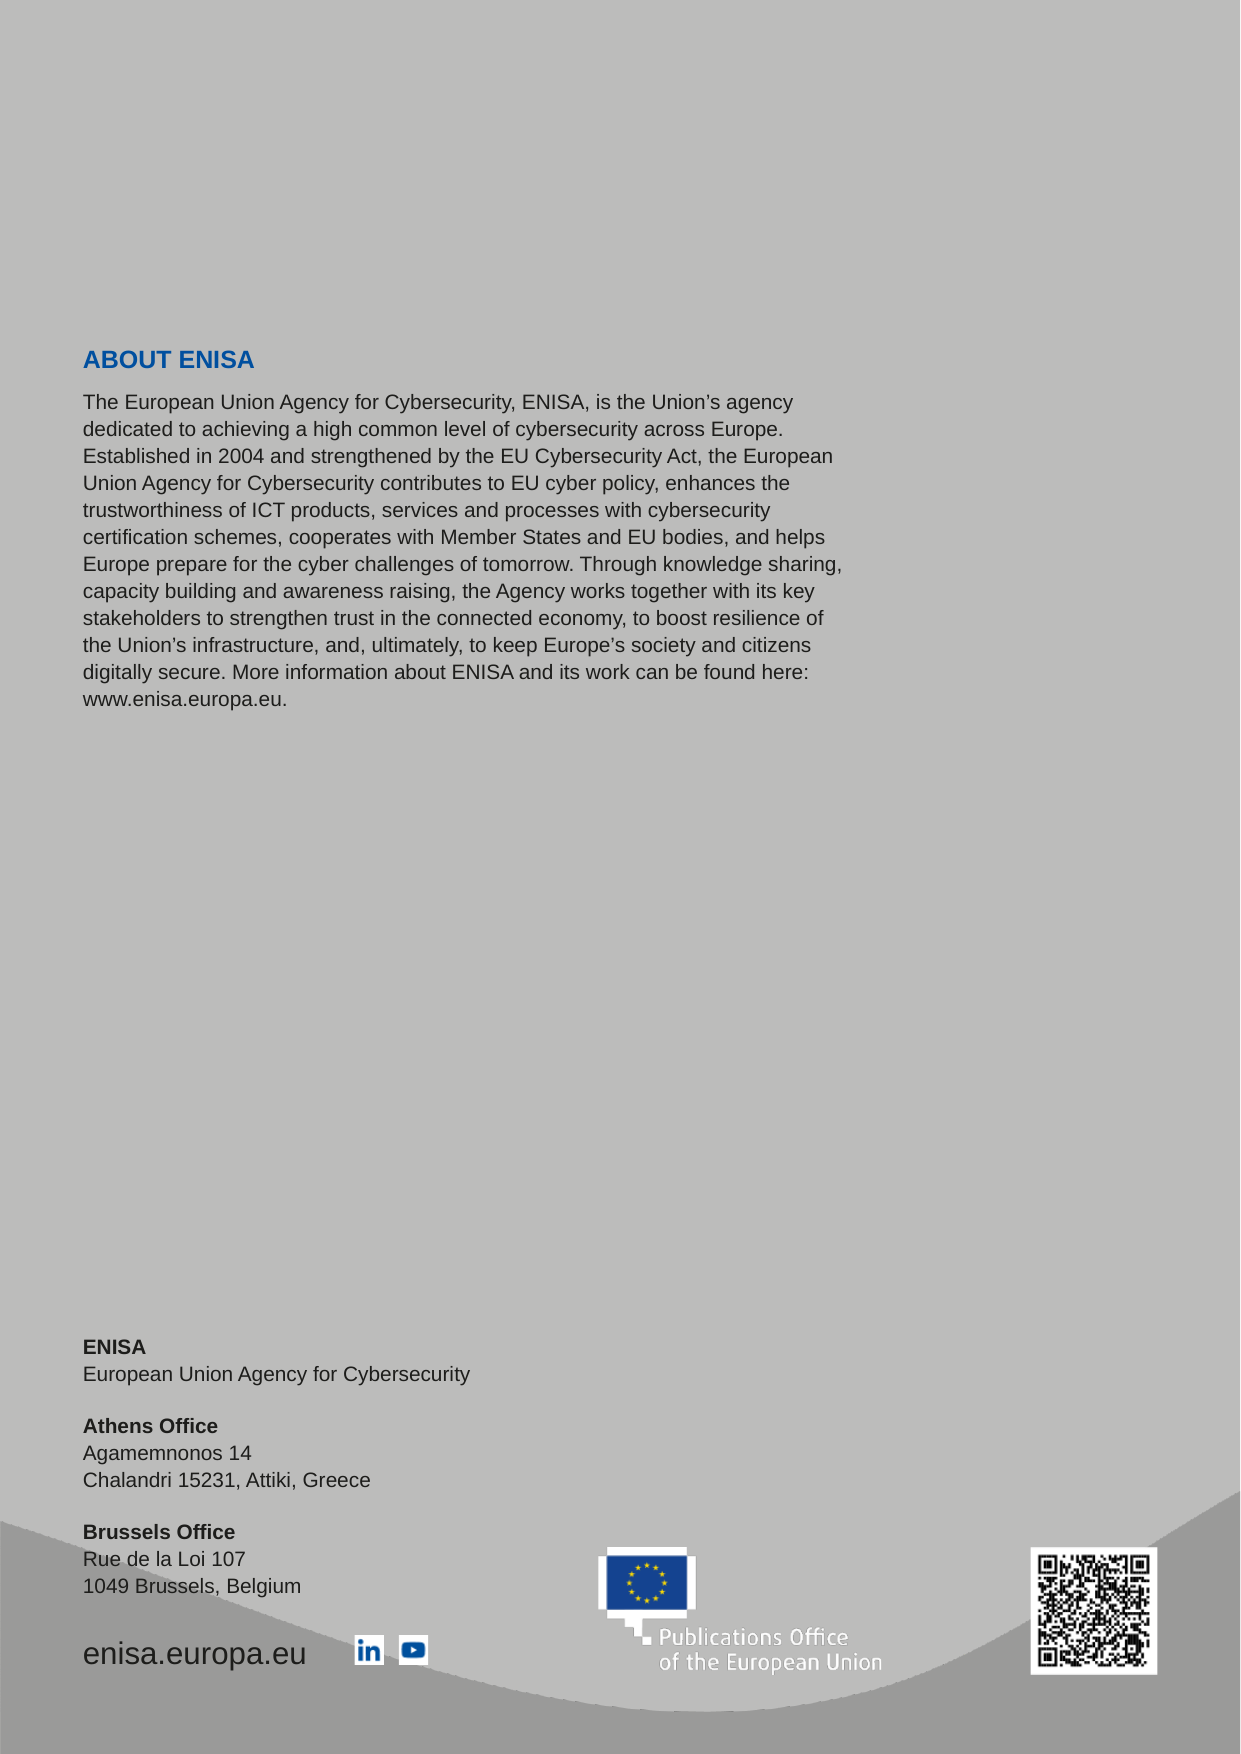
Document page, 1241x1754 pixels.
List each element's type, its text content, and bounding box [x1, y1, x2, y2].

table_header About ENISA [83, 254, 1157, 390]
table_cell ENISA European Union Agency for Cybersecurity Athens Office Agamemnonos 14 Chalandri 15231, Attiki, Greece Brussels Office Rue de la Loi 107 1049 Brussels, Belgium [83, 1258, 1157, 1600]
picture [0, 1413, 1241, 1754]
table_cell The European Union Agency for Cybersecurity, ENISA, is the Union’s agency dedicated to achieving a high common level of cybersecurity across Europe. Established in 2004 and strengthened by the EU Cybersecurity Act, the European Union Agency for Cybersecurity contributes to EU cyber policy, enhances the trustworthiness of ICT products, services and processes with cybersecurity certification schemes, cooperates with Member States and EU bodies, and helps Europe prepare for the cyber challenges of tomorrow. Through knowledge sharing, capacity building and awareness raising, the Agency works together with its key stakeholders to strengthen trust in the connected economy, to boost resilience of the Union’s infrastructure, and, ultimately, to keep Europe’s society and citizens digitally secure. More information about ENISA and its work can be found here: www.enisa.europa.eu. [83, 390, 1157, 1258]
